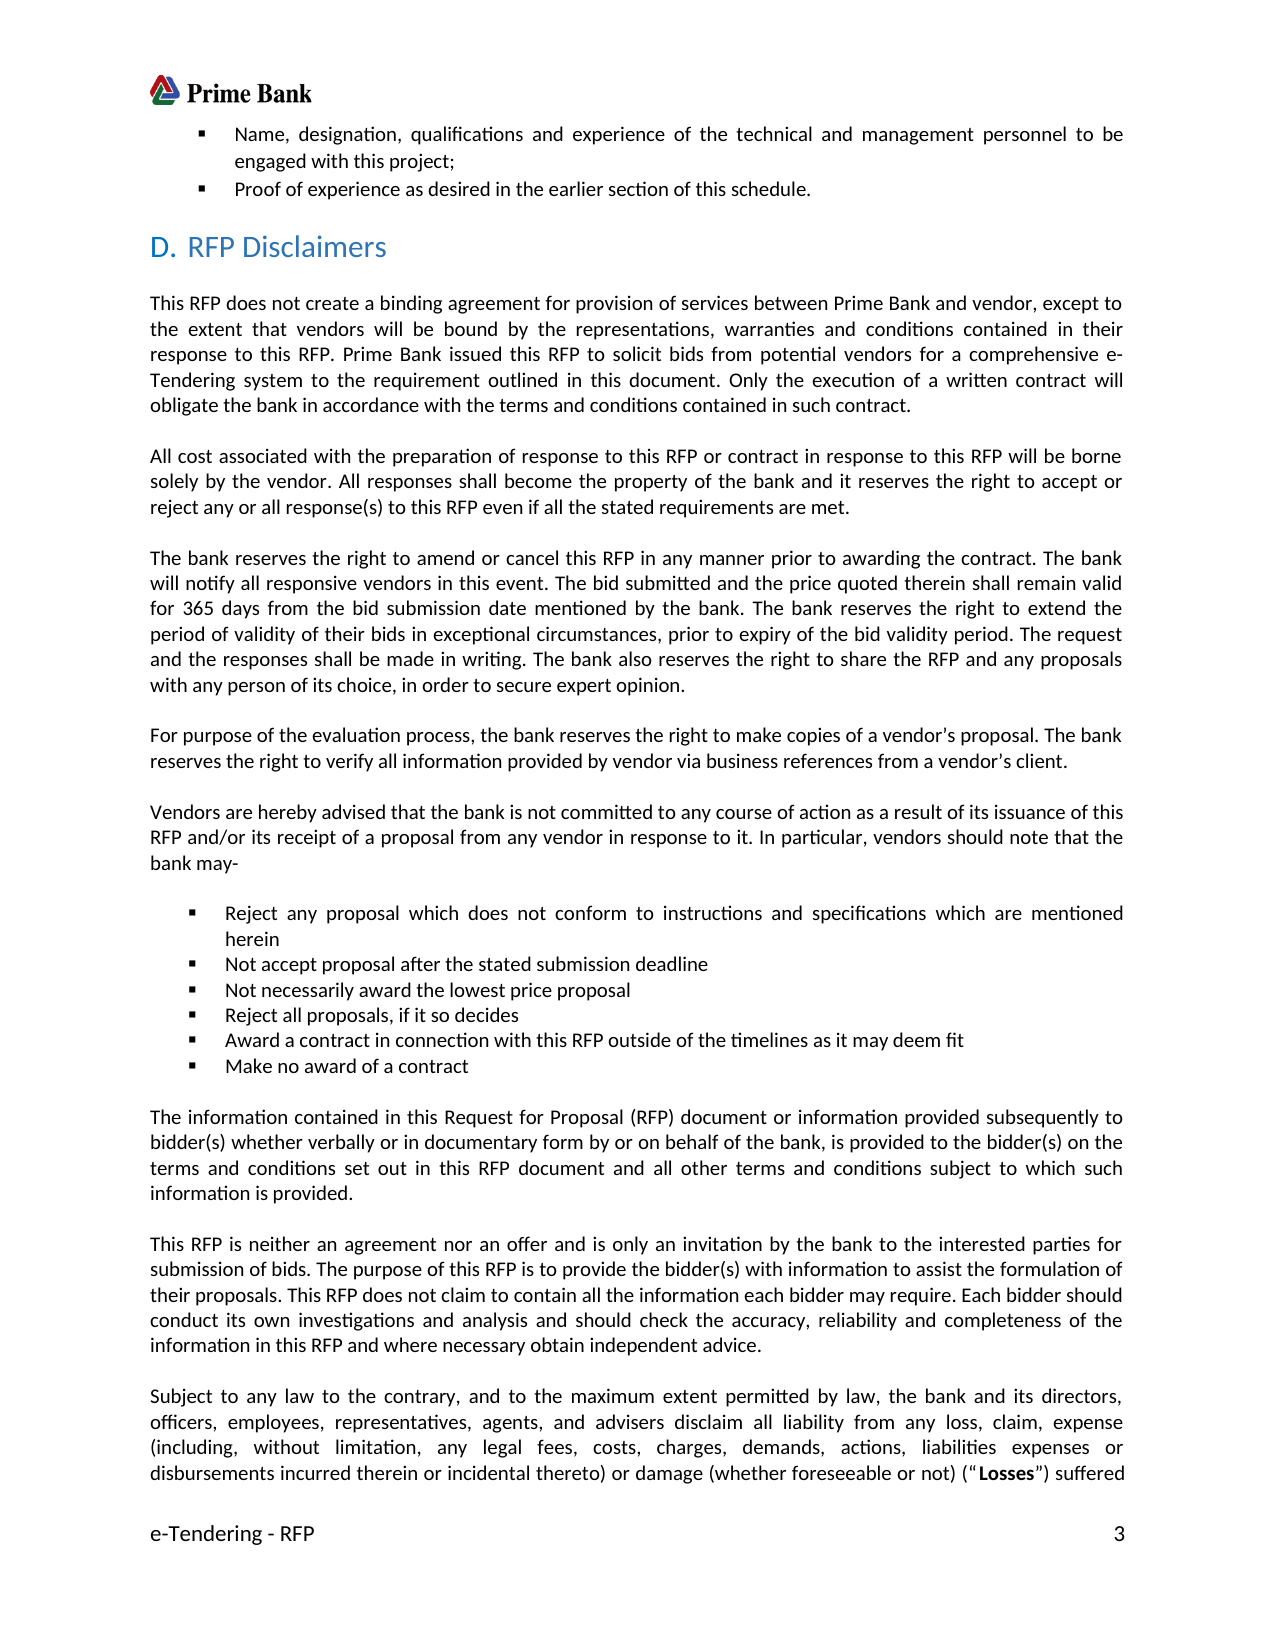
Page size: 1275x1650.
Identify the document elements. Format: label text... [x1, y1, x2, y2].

list Make no award of a contract [187, 1053, 1125, 1078]
picture [150, 75, 312, 105]
list Not accept proposal after the stated submission deadline [187, 951, 1125, 977]
list RFP Disclaimers [150, 227, 1125, 265]
list Award a contract in connection with this RFP outside of the timelines as it may deem fit [187, 1028, 1125, 1053]
list Name, designation, qualifications and experience of the technical and management personnel to be engaged with this project; [197, 120, 1125, 174]
text Vendors are hereby advised that the bank is not committed to any course of action as a result of its issuance of this RFP and/or its receipt of a proposal from any vendor in response to it. In particular, vendors should note that the bank may- [150, 799, 1125, 875]
text This RFP does not create a binding agreement for provision of services between Prime Bank and vendor, except to the extent that vendors will be bound by the representations, warranties and conditions contained in their response to this RFP. Prime Bank issued this RFP to solicit bids from potential vendors for a comprehensive e-Tendering system to the requirement outlined in this document. Only the execution of a written contract will obligate the bank in accordance with the terms and conditions contained in such contract. [150, 291, 1125, 418]
text All cost associated with the preparation of response to this RFP or contract in response to this RFP will be borne solely by the vendor. All responses shall become the property of the bank and it reserves the right to accept or reject any or all response(s) to this RFP even if all the stated requirements are met. [150, 443, 1125, 519]
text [150, 1383, 1125, 1485]
list Proof of experience as desired in the earlier section of this schedule. [197, 174, 1125, 202]
text The bank reserves the right to amend or cancel this RFP in any manner prior to awarding the contract. The bank will notify all responsive vendors in this event. The bid submitted and the price quoted therein shall remain valid for 365 days from the bid submission date mentioned by the bank. The bank reserves the right to extend the period of validity of their bids in exceptional circumstances, prior to expiry of the bid validity period. The request and the responses shall be made in writing. The bank also reserves the right to share the RFP and any proposals with any person of its choice, in order to secure expert opinion. [150, 545, 1125, 697]
list Reject any proposal which does not conform to instructions and specifications which are mentioned herein [187, 901, 1125, 951]
list Reject all proposals, if it so decides [187, 1002, 1125, 1028]
list Not necessarily award the lowest price proposal [187, 977, 1125, 1002]
text For purpose of the evaluation process, the bank reserves the right to make copies of a vendor’s proposal. The bank reserves the right to verify all information provided by vendor via business references from a vendor’s client. [150, 723, 1125, 773]
text The information contained in this Request for Proposal (RFP) document or information provided subsequently to bidder(s) whether verbally or in documentary form by or on behalf of the bank, is provided to the bidder(s) on the terms and conditions set out in this RFP document and all other terms and conditions subject to which such information is provided. [150, 1104, 1125, 1206]
text This RFP is neither an agreement nor an offer and is only an invitation by the bank to the interested parties for submission of bids. The purpose of this RFP is to provide the bidder(s) with information to assist the formulation of their proposals. This RFP does not claim to contain all the information each bidder may require. Each bidder should conduct its own investigations and analysis and should check the accuracy, reliability and completeness of the information in this RFP and where necessary obtain independent advice. [150, 1231, 1125, 1358]
